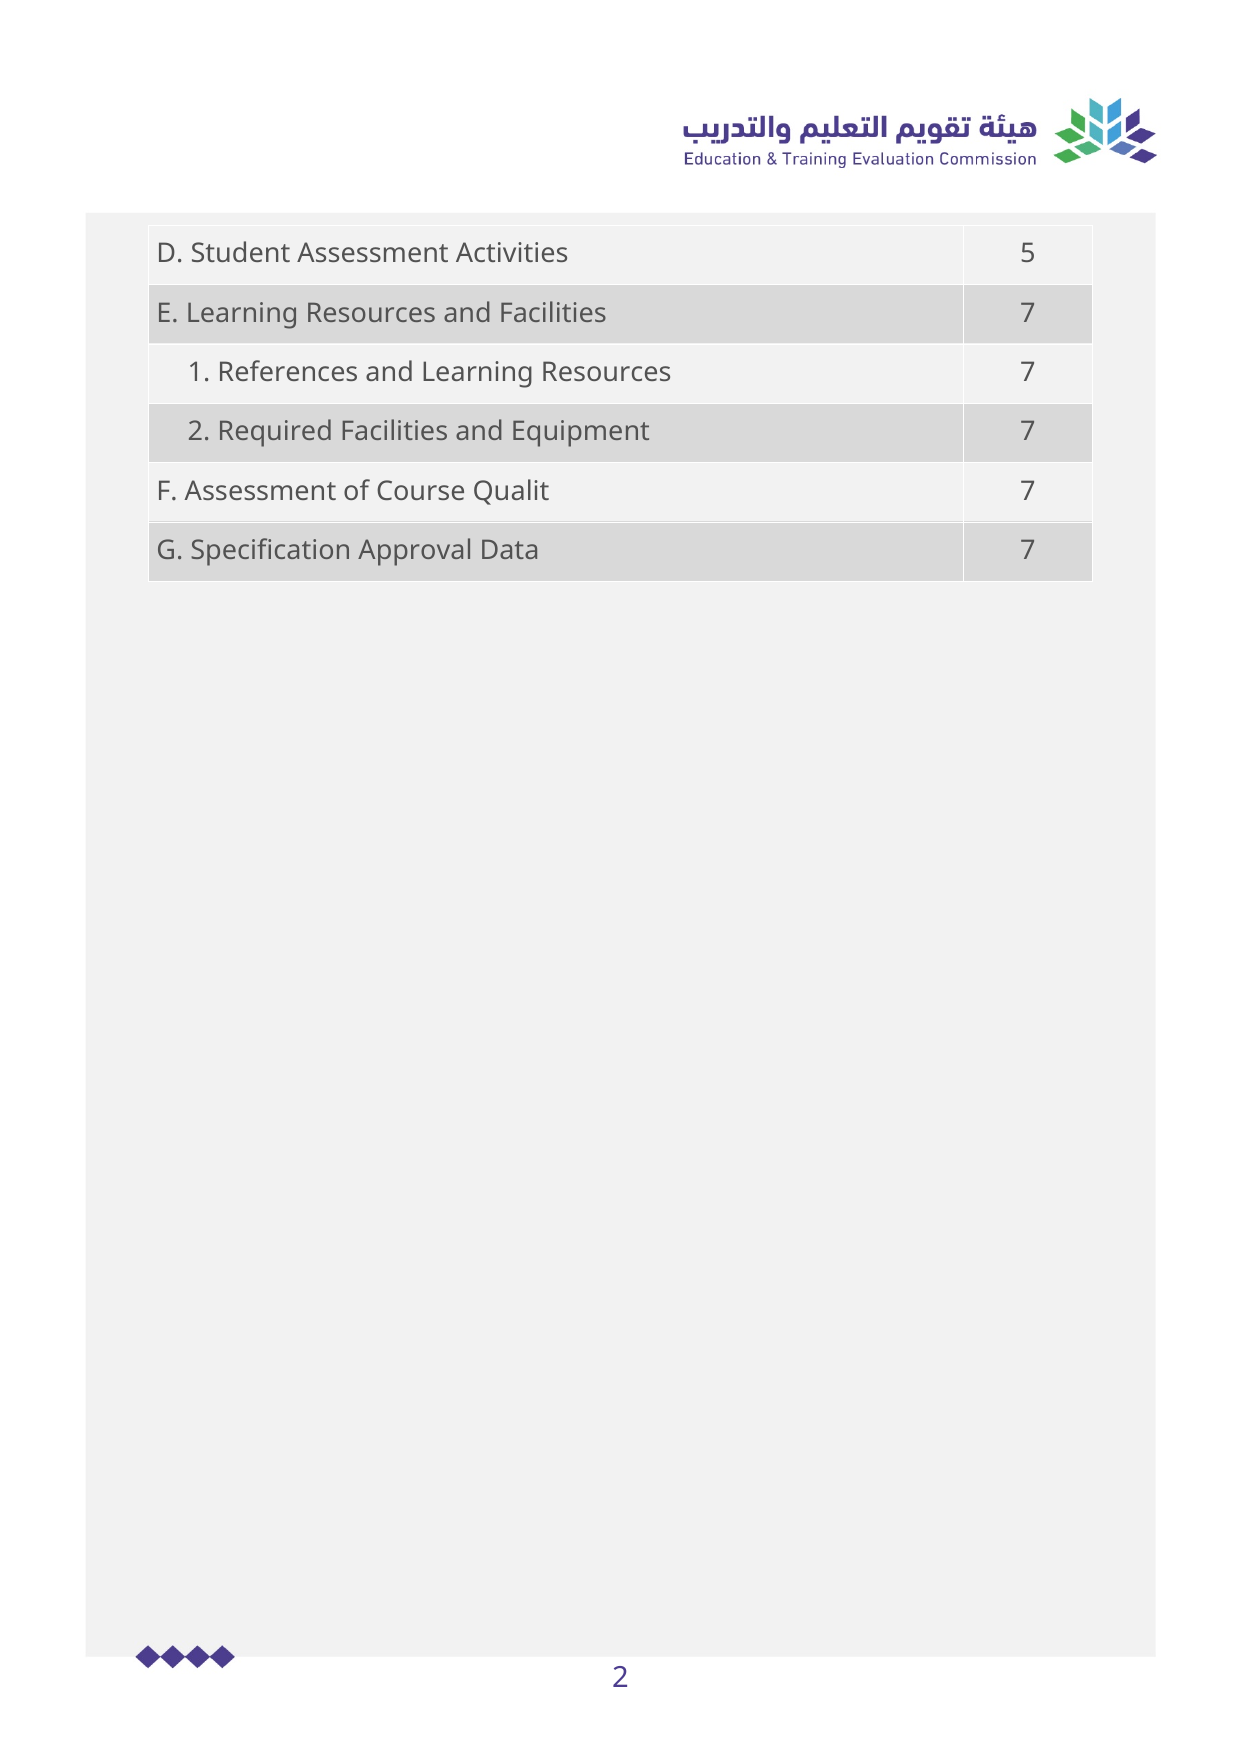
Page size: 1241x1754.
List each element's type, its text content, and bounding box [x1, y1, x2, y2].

table_cell D. Student Assessment Activities [149, 226, 963, 284]
picture [2, 1, 1241, 1753]
table_cell 5 [964, 463, 1092, 521]
table_cell 5 [964, 404, 1092, 462]
table_cell F. Assessment of Course Quality [149, 463, 963, 521]
table_cell 5 [964, 523, 1092, 581]
table_cell E. Learning Resources and Facilities [149, 285, 963, 343]
table_cell 5 [964, 345, 1092, 403]
table_cell 1. References and Learning Resources [149, 345, 963, 403]
table_cell 5 [964, 285, 1092, 343]
table_cell 2. Required Facilities and Equipment [149, 404, 963, 462]
table_cell G. Specification Approval Data [149, 523, 963, 581]
table_cell 4 [964, 226, 1092, 284]
